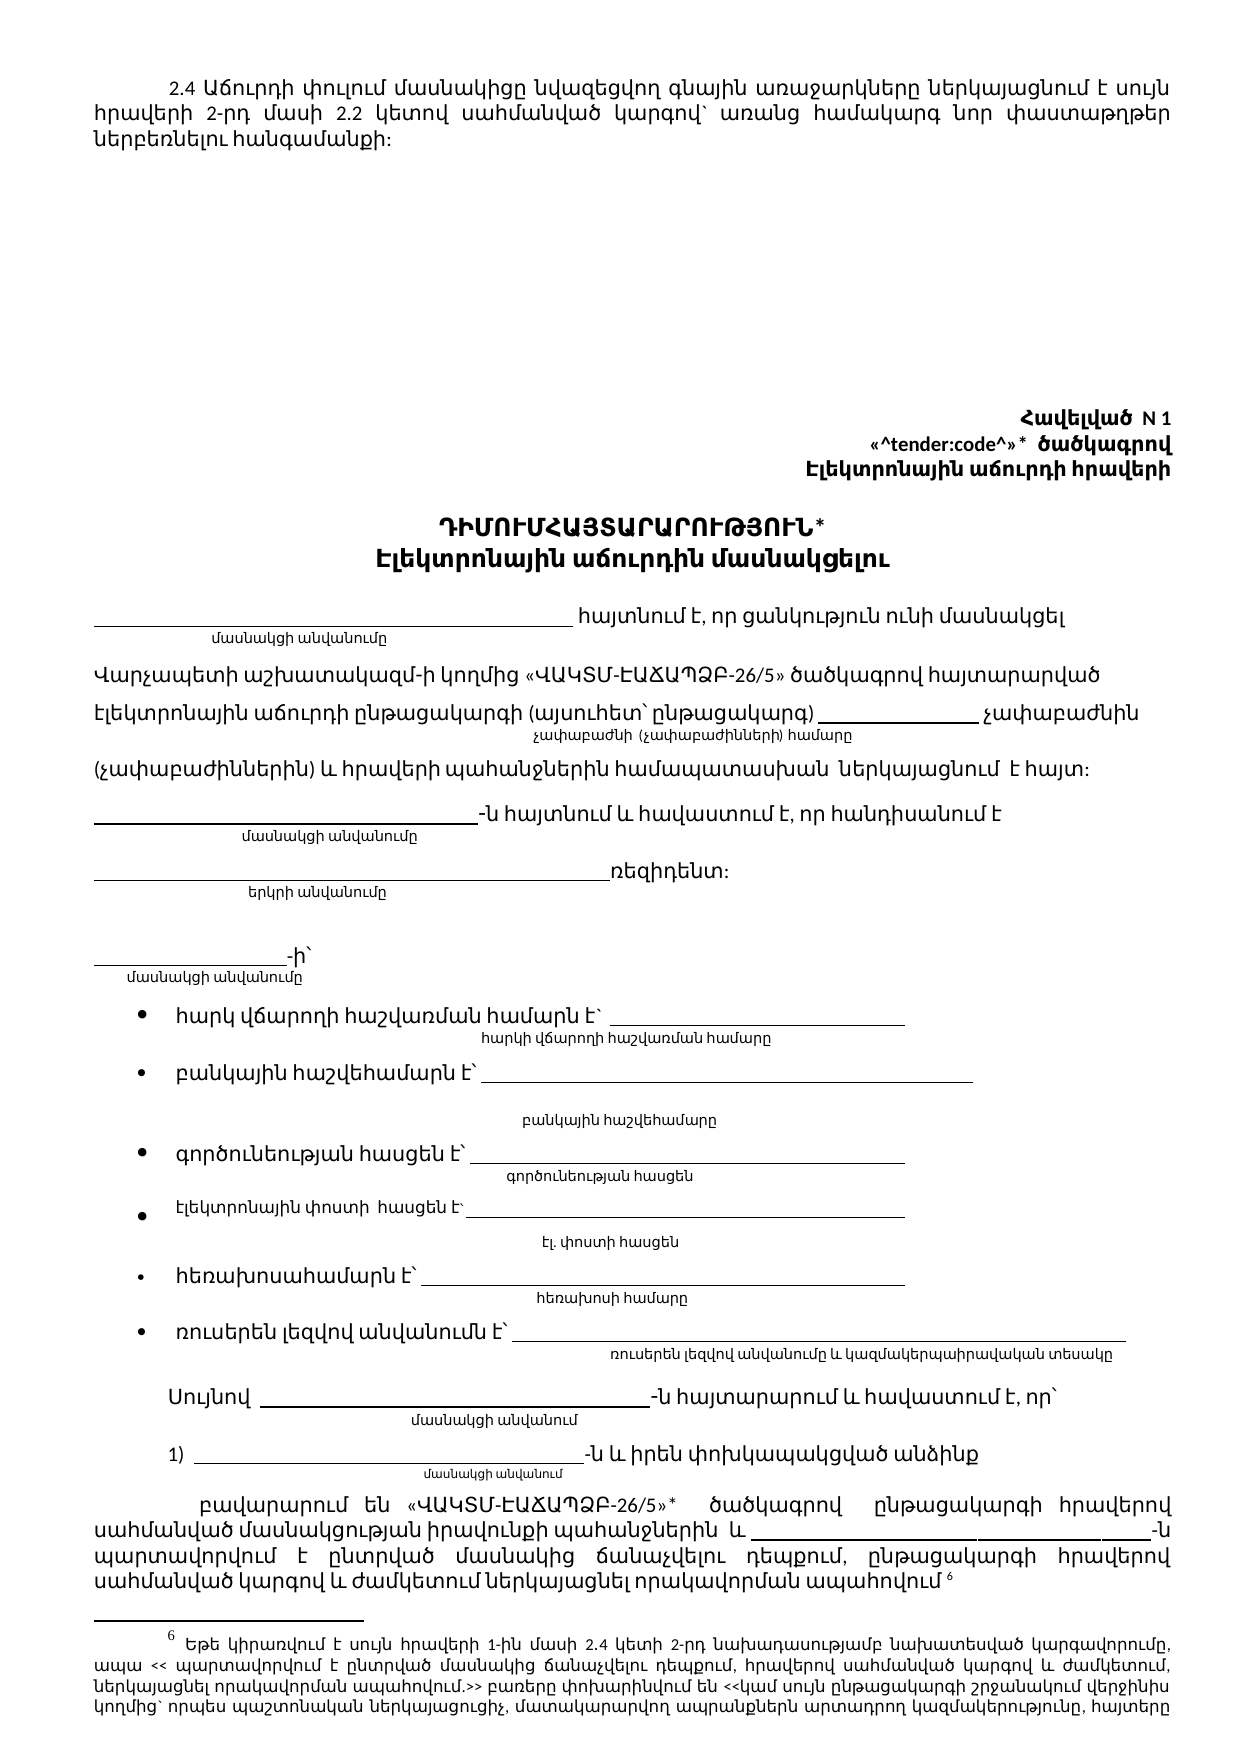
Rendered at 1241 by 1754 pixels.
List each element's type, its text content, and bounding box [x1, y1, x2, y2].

text բավարարում են «ՎԱԿՏՄ-ԷԱՃԱՊՁԲ-26/5»* ծածկագրով ընթացակարգի հրավերով սահմանված մասնակցության իրավունքի պահանջներին և -ն պարտավորվում է ընտրված մասնակից ճանաչվելու դեպքում, ընթացակարգի հրավերով սահմանված կարգով և ժամկետում ներկայացնել որակավորման ապահովում [94, 1492, 1171, 1594]
text Էլեկտրոնային աճուրդի հրավերի [94, 456, 1171, 482]
text չափաբաժնի (չափաբաժինների) համարը [94, 726, 1171, 756]
text հայտնում է, որ ցանկություն ունի մասնակցել [94, 604, 1171, 629]
list հեռախոսահամարն է՝ [138, 1263, 1171, 1289]
text գործունեության հասցեն [94, 1167, 1171, 1197]
list գործունեության հասցեն է՝ [138, 1141, 1171, 1167]
text հարկի վճարողի հաշվառման համարը [94, 1029, 1171, 1060]
text երկրի անվանումը [94, 883, 1171, 914]
text մասնակցի անվանումը [94, 968, 1171, 999]
text 1) -ն և իրեն փոխկապակցված անձինք [94, 1441, 1171, 1467]
text Սույնով -ն հայտարարում և հավաստում է, որ՝ [94, 1380, 1171, 1411]
text մասնակցի անվանում [94, 1467, 1171, 1492]
text (չափաբաժիններին) և հրավերի պահանջներին համապատասխան ներկայացնում է հայտ: [94, 756, 1171, 782]
list հարկ վճարողի հաշվառման համարն է` [138, 999, 1171, 1029]
text -ն հայտնում և հավաստում է, որ հանդիսանում է [94, 797, 1171, 828]
text մասնակցի անվանումը [94, 828, 1171, 858]
text «^tender:code^»* ծածկագրով [94, 431, 1171, 456]
text ԴԻՄՈՒՄՀԱՅՏԱՐԱՐՈՒԹՅՈՒՆ* [94, 512, 1171, 543]
text բանկային հաշվեհամարը [94, 1111, 1171, 1141]
text հեռախոսի համարը [462, 1289, 1171, 1319]
text էլեկտրոնային աճուրդի ընթացակարգի (այսուհետ՝ ընթացակարգ) չափաբաժնին [94, 700, 1171, 726]
list ռուսերեն լեզվով անվանումն է՝ [138, 1319, 1171, 1345]
text էլ. փոստի հասցեն [94, 1233, 1171, 1263]
list բանկային հաշվեհամարն է՝ [138, 1060, 1171, 1111]
text Հավելված N 1 [94, 405, 1171, 431]
text ռուսերեն լեզվով անվանումը և կազմակերպաիրավական տեսակը [536, 1345, 1171, 1375]
text -ի՝ [94, 943, 1171, 968]
text 2.4 Աճուրդի փուլում մասնակիցը նվազեցվող գնային առաջարկները ներկայացնում է սույն հրավերի 2-րդ մասի 2.2 կետով սահմանված կարգով` առանց համակարգ նոր փաստաթղթեր ներբեռնելու հանգամանքի: [94, 75, 1171, 151]
text Վարչապետի աշխատակազմ-ի կողմից «ՎԱԿՏՄ-ԷԱՃԱՊՁԲ-26/5» ծածկագրով հայտարարված [94, 660, 1171, 688]
text ռեզիդենտ: [94, 858, 1171, 883]
text մասնակցի անվանում [94, 1411, 1171, 1441]
list էլեկտրոնային փոստի հասցեն է՝ [138, 1197, 1171, 1233]
subtitle Էլեկտրոնային աճուրդին մասնակցելու [94, 543, 1171, 573]
text մասնակցի անվանումը [94, 629, 1171, 660]
